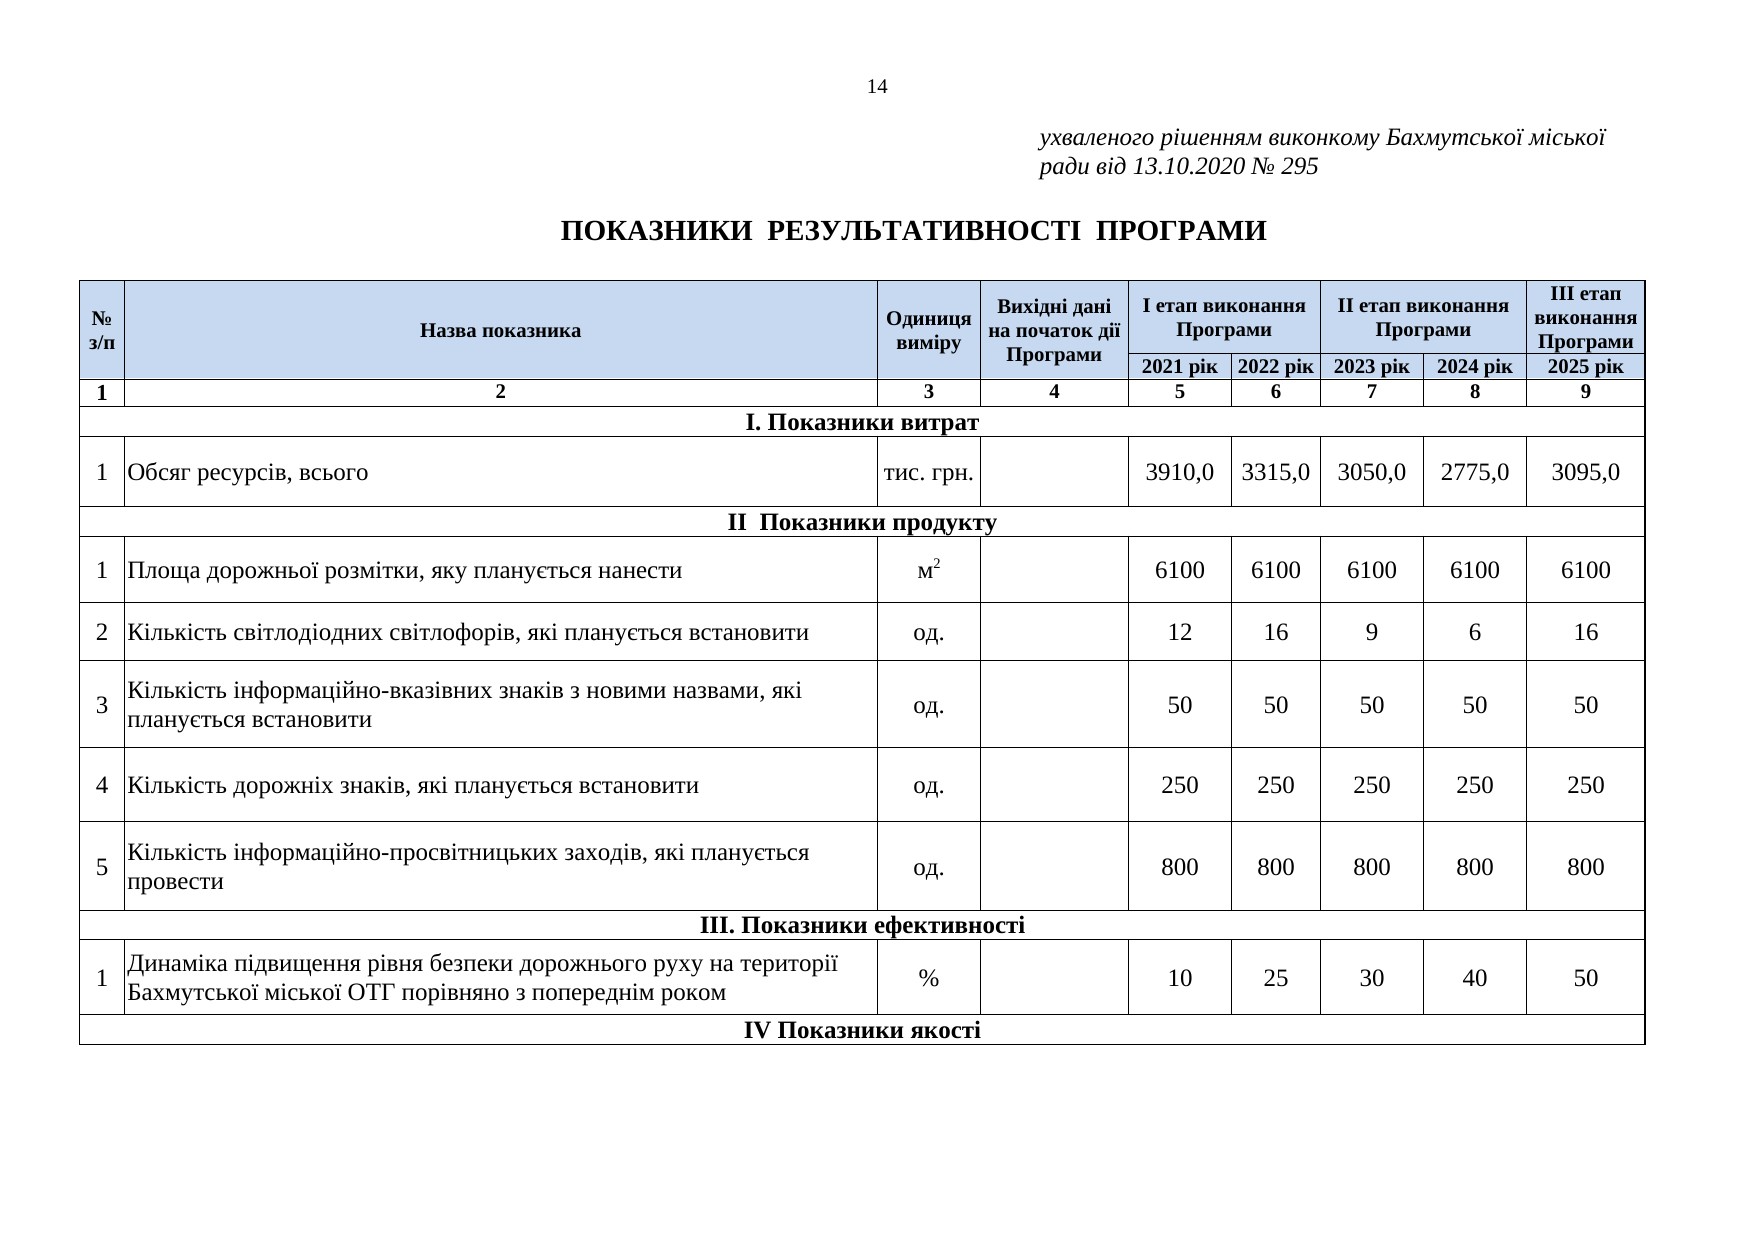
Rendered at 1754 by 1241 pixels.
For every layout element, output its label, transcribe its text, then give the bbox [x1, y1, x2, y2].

table_cell 8 [1424, 380, 1526, 406]
table_cell тис. грн. [878, 437, 980, 506]
table_cell 6100 [1232, 537, 1320, 602]
table_cell 50 [1129, 661, 1231, 747]
table_header ІІІ етап виконання Програми [1527, 281, 1644, 353]
table_cell 3910,0 [1129, 437, 1231, 506]
table_cell 2 [80, 603, 124, 660]
table_cell 6100 [1129, 537, 1231, 602]
table_cell [981, 661, 1128, 747]
table_header ІІ етап виконання Програми [1321, 281, 1526, 353]
table_cell 3 [80, 661, 124, 747]
table_cell [981, 603, 1128, 660]
table_cell 2022 рік [1232, 354, 1320, 378]
table_cell 10 [1129, 940, 1231, 1014]
table_cell 3 [878, 380, 980, 406]
table_cell ІІІ. Показники ефективності [80, 911, 1644, 939]
table_cell І. Показники витрат [80, 407, 1644, 436]
table_cell 2023 рік [1321, 354, 1423, 378]
text ПОКАЗНИКИ РЕЗУЛЬТАТИВНОСТІ ПРОГРАМИ [94, 213, 1659, 247]
table_cell 250 [1321, 748, 1423, 821]
table_header № з/п [80, 281, 124, 378]
table_cell 800 [1527, 822, 1644, 909]
table_cell од. [878, 748, 980, 821]
table_cell % [878, 940, 980, 1014]
table_cell 16 [1527, 603, 1644, 660]
table_cell 3050,0 [1321, 437, 1423, 506]
table_cell 16 [1232, 603, 1320, 660]
table_header Вихідні дані на початок дії Програми [981, 281, 1128, 378]
table_cell 4 [981, 380, 1128, 406]
table_cell 1 [80, 380, 124, 406]
table_cell 6100 [1424, 537, 1526, 602]
table_cell 12 [1129, 603, 1231, 660]
table_cell ІV Показники якості [80, 1015, 1644, 1044]
table_cell 1 [80, 940, 124, 1014]
table_cell 6100 [1527, 537, 1644, 602]
table_cell 50 [1527, 940, 1644, 1014]
table_cell 1 [80, 537, 124, 602]
table_header І етап виконання Програми [1129, 281, 1320, 353]
table_cell [981, 437, 1128, 506]
table_cell Динаміка підвищення рівня безпеки дорожнього руху на території Бахмутської міської ОТГ порівняно з попереднім роком [125, 940, 877, 1014]
table_cell 50 [1527, 661, 1644, 747]
table_cell 50 [1321, 661, 1423, 747]
table_cell 800 [1129, 822, 1231, 909]
table_cell Кількість інформаційно-вказівних знаків з новими назвами, які планується встановити [125, 661, 877, 747]
table_cell Кількість світлодіодних світлофорів, які планується встановити [125, 603, 877, 660]
table_cell [981, 537, 1128, 602]
table_cell 5 [1129, 380, 1231, 406]
table_cell 250 [1424, 748, 1526, 821]
table_cell [981, 748, 1128, 821]
table_cell 7 [1321, 380, 1423, 406]
table_cell 9 [1321, 603, 1423, 660]
table_header Одиниця виміру [878, 281, 980, 378]
table_cell 6100 [1321, 537, 1423, 602]
table_cell 3315,0 [1232, 437, 1320, 506]
table_cell Кількість дорожніх знаків, які планується встановити [125, 748, 877, 821]
table_cell 3095,0 [1527, 437, 1644, 506]
table_cell од. [878, 661, 980, 747]
table_cell 6 [1232, 380, 1320, 406]
table_header Назва показника [125, 281, 877, 378]
table_cell 5 [80, 822, 124, 909]
table_cell Площа дорожньої розмітки, яку планується нанести [125, 537, 877, 602]
table_cell Кількість інформаційно-просвітницьких заходів, які планується провести [125, 822, 877, 909]
table_cell 2775,0 [1424, 437, 1526, 506]
table_cell м2 [878, 537, 980, 602]
table_cell 800 [1232, 822, 1320, 909]
table_cell 2 [125, 380, 877, 406]
table_cell 2024 рік [1424, 354, 1526, 378]
table_cell 250 [1527, 748, 1644, 821]
table_cell [981, 822, 1128, 909]
table_cell 250 [1232, 748, 1320, 821]
table_cell 800 [1424, 822, 1526, 909]
table_cell 1 [80, 437, 124, 506]
table_cell 50 [1232, 661, 1320, 747]
table_cell 9 [1527, 380, 1644, 406]
text ухваленого рішенням виконкому Бахмутської міської ради від 13.10.2020 № 295 [1039, 122, 1659, 179]
table_cell 2021 рік [1129, 354, 1231, 378]
table_cell од. [878, 822, 980, 909]
table_cell 4 [80, 748, 124, 821]
table_cell 2025 рік [1527, 354, 1644, 378]
table_cell ІІ Показники продукту [80, 507, 1644, 536]
table_cell 25 [1232, 940, 1320, 1014]
table_cell 30 [1321, 940, 1423, 1014]
table_cell 800 [1321, 822, 1423, 909]
table_cell 50 [1424, 661, 1526, 747]
table_cell 250 [1129, 748, 1231, 821]
table_cell Обсяг ресурсів, всього [125, 437, 877, 506]
table_cell 6 [1424, 603, 1526, 660]
table_cell од. [878, 603, 980, 660]
table_cell [981, 940, 1128, 1014]
table_cell 40 [1424, 940, 1526, 1014]
